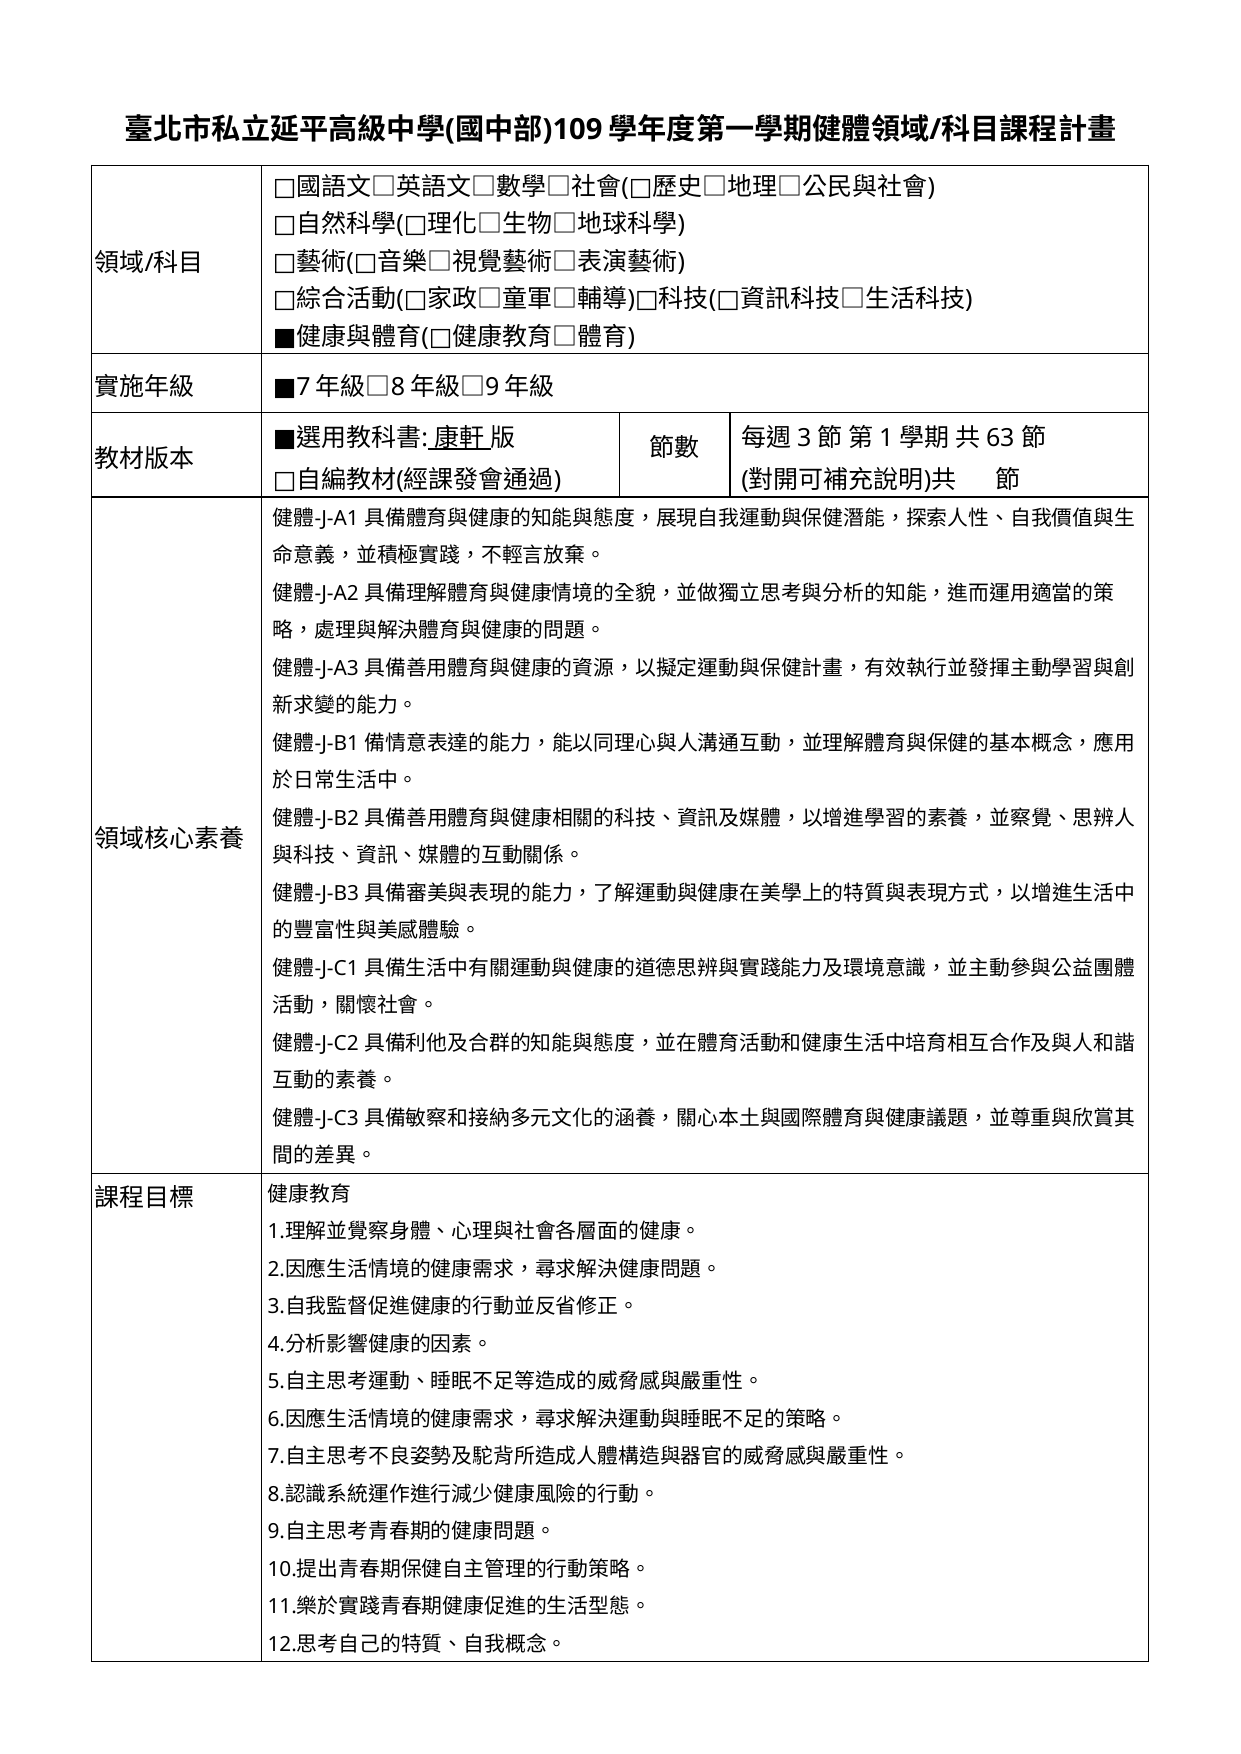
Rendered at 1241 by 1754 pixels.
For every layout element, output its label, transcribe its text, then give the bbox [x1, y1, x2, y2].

table_header □國語文□英語文□數學□社會(□歷史□地理□公民與社會) □自然科學(□理化□生物□地球科學) □藝術(□音樂□視覺藝術□表演藝術) □綜合活動(□家政□童軍□輔導)□科技(□資訊科技□生活科技) ■健康與體育(□健康教育□體育) [262, 166, 1148, 353]
table_cell 健體-J-A1 具備體育與健康的知能與態度，展現自我運動與保健潛能，探索人性、自我價值與生命意義，並積極實踐，不輕言放棄。 健體-J-A2 具備理解體育與健康情境的全貌，並做獨立思考與分析的知能，進而運用適當的策略，處理與解決體育與健康的問題。 健體-J-A3 具備善用體育與健康的資源，以擬定運動與保健計畫，有效執行並發揮主動學習與創新求變的能力。 健體-J-B1 備情意表達的能力，能以同理心與人溝通互動，並理解體育與保健的基本概念，應用於日常生活中。 健體-J-B2 具備善用體育與健康相關的科技、資訊及媒體，以增進學習的素養，並察覺、思辨人與科技、資訊、媒體的互動關係。 健體-J-B3 具備審美與表現的能力，了解運動與健康在美學上的特質與表現方式，以增進生活中的豐富性與美感體驗。 健體-J-C1 具備生活中有關運動與健康的道德思辨與實踐能力及環境意識，並主動參與公益團體活動，關懷社會。 健體-J-C2 具備利他及合群的知能與態度，並在體育活動和健康生活中培育相互合作及與人和諧互動的素養。 健體-J-C3 具備敏察和接納多元文化的涵養，關心本土與國際體育與健康議題，並尊重與欣賞其間的差異。 [262, 498, 1148, 1172]
table_cell 教材版本 [92, 413, 261, 496]
table_header 領域/科目 [92, 166, 261, 353]
table_cell ■7年級□8年級□9年級 [262, 354, 1148, 412]
table_cell 領域核心素養 [92, 498, 261, 1172]
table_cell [262, 1174, 1148, 1661]
table_cell 每週 3 節 第 1 學期 共 63 節 (對開可補充說明)共 節 [731, 413, 1148, 496]
table_cell 實施年級 [92, 354, 261, 412]
table_cell 節數 [620, 413, 729, 496]
table_cell ■選用教科書: 康軒 版 □自編教材(經課發會通過) [262, 413, 619, 496]
table_cell 課程目標 [92, 1174, 261, 1661]
text 臺北市私立延平高級中學(國中部)109學年度第一學期健體領域/科目課程計畫 [75, 89, 1165, 164]
